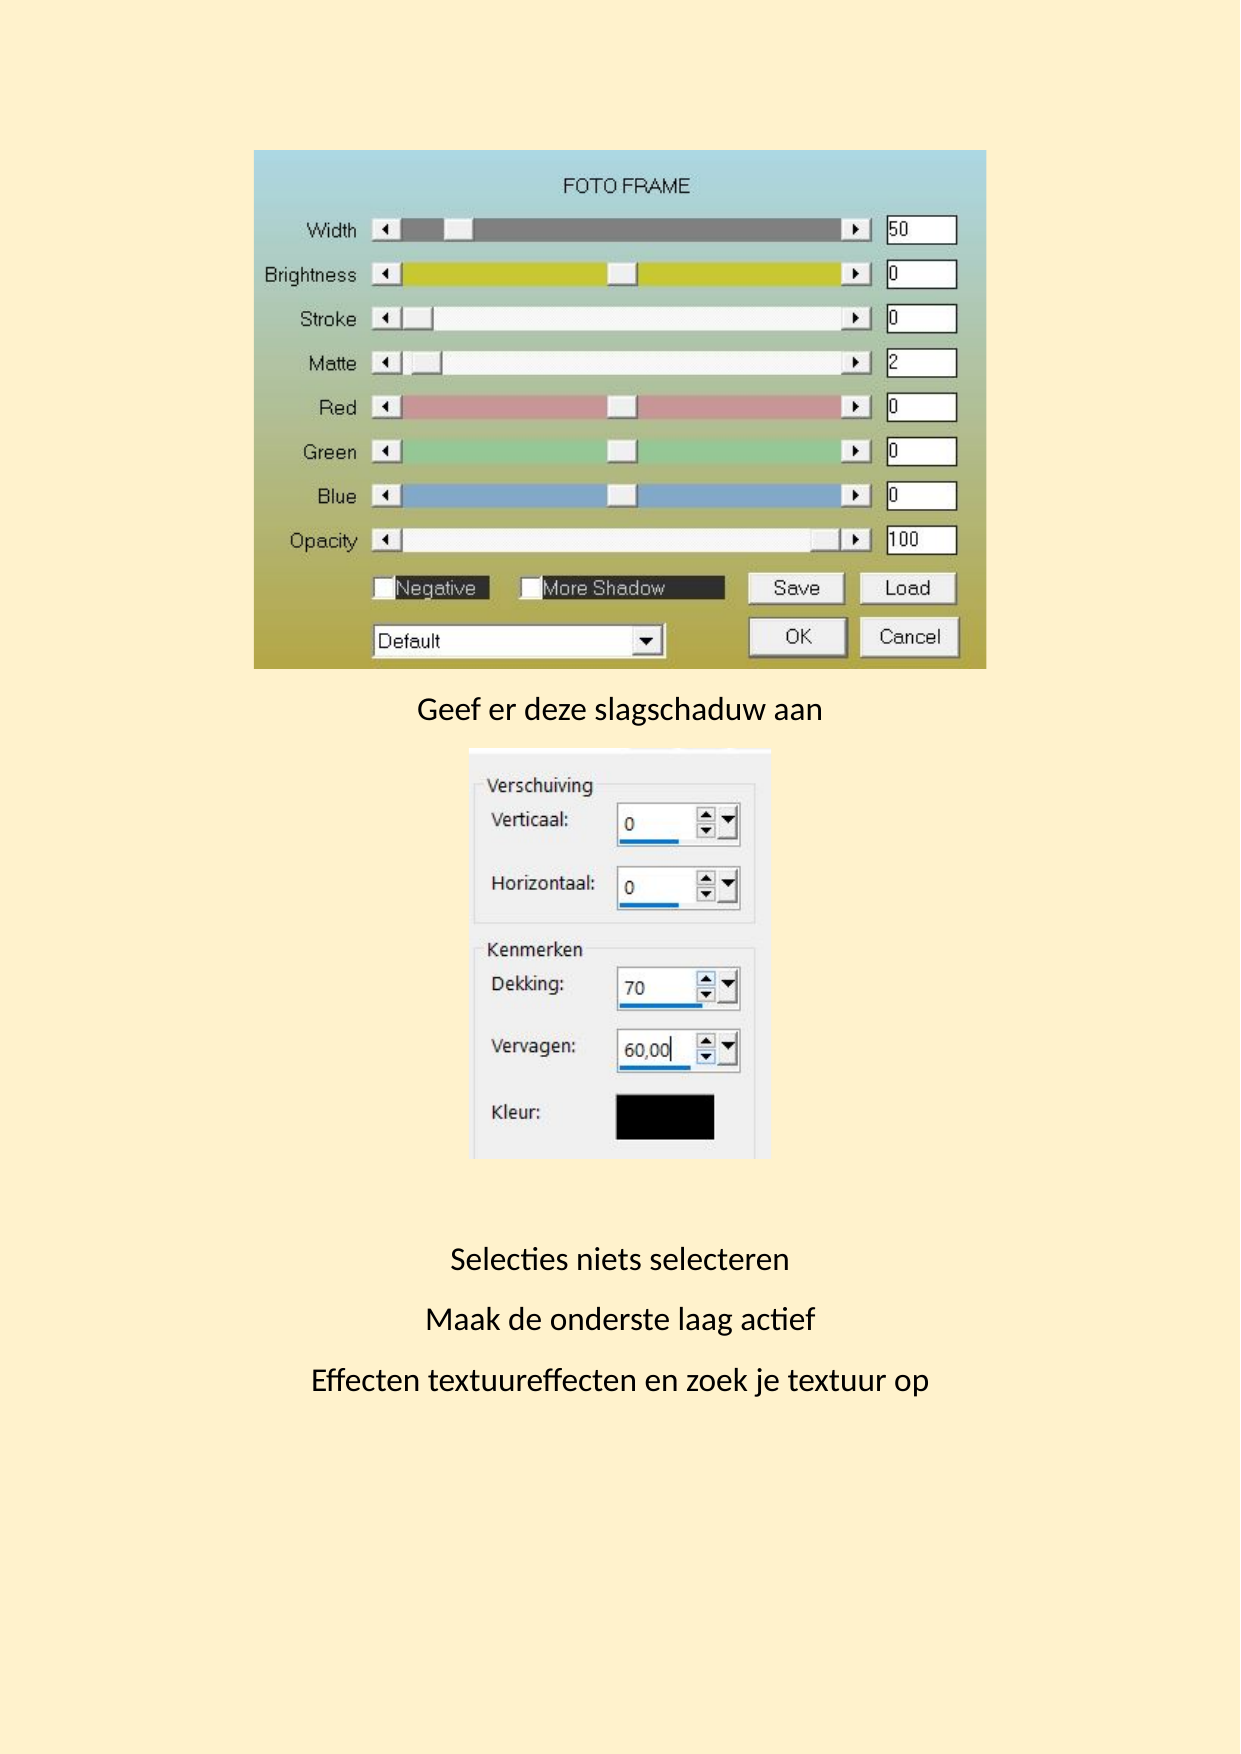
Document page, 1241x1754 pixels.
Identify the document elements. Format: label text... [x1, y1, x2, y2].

text Geef er deze slagschaduw aan [150, 688, 1090, 728]
text Selecties niets selecteren [150, 1238, 1090, 1278]
text Maak de onderste laag actief [150, 1298, 1090, 1339]
text Effecten textuureffecten en zoek je textuur op [150, 1359, 1090, 1400]
